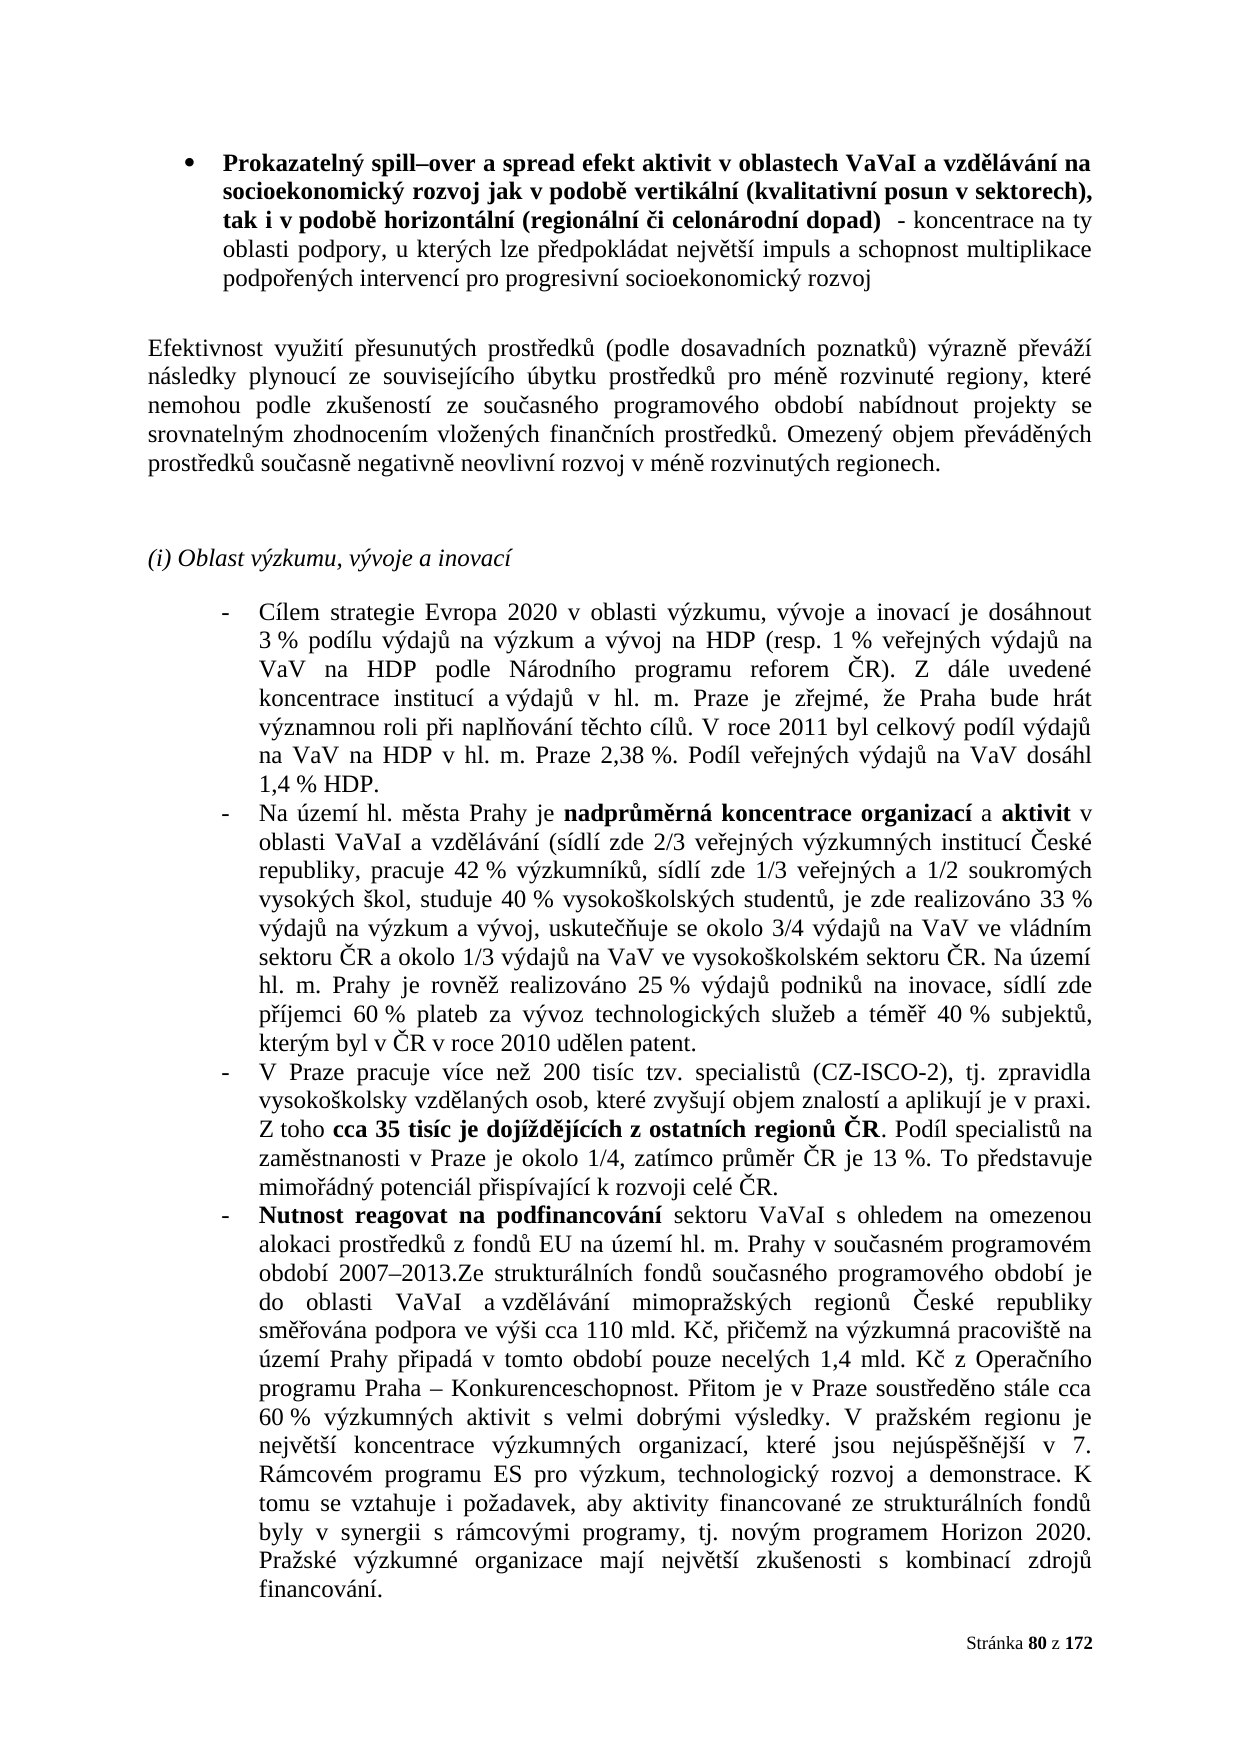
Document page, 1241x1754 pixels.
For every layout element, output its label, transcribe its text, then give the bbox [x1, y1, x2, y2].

list Nutnost reagovat na podfinancování sektoru VaVaI s ohledem na omezenou alokaci prostředků z fondů EU na území hl. m. Prahy v současném programovém období 2007–2013.Ze strukturálních fondů současného programového období je do oblasti VaVaI a vzdělávání mimopražských regionů České republiky směřována podpora ve výši cca 110 mld. Kč, přičemž na výzkumná pracoviště na území Prahy připadá v tomto období pouze necelých 1,4 mld. Kč z Operačního programu Praha – Konkurenceschopnost. Přitom je v Praze soustředěno stále cca 60 % výzkumných aktivit s velmi dobrými výsledky. V pražském regionu je největší koncentrace výzkumných organizací, které jsou nejúspěšnější v 7. Rámcovém programu ES pro výzkum, technologický rozvoj a demonstrace. K tomu se vztahuje i požadavek, aby aktivity financované ze strukturálních fondů byly v synergii s rámcovými programy, tj. novým programem Horizon 2020. Pražské výzkumné organizace mají největší zkušenosti s kombinací zdrojů financování. [221, 1200, 1092, 1603]
text Efektivnost využití přesunutých prostředků (podle dosavadních poznatků) výrazně převáží následky plynoucí ze souvisejícího úbytku prostředků pro méně rozvinuté regiony, které nemohou podle zkušeností ze současného programového období nabídnout projekty se srovnatelným zhodnocením vložených finančních prostředků. Omezený objem převáděných prostředků současně negativně neovlivní rozvoj v méně rozvinutých regionech. [148, 333, 1092, 476]
list V Praze pracuje více než 200 tisíc tzv. specialistů (CZ-ISCO-2), tj. zpravidla vysokoškolsky vzdělaných osob, které zvyšují objem znalostí a aplikují je v praxi. Z toho cca 35 tisíc je dojíždějících z ostatních regionů ČR. Podíl specialistů na zaměstnanosti v Praze je okolo 1/4, zatímco průměr ČR je 13 %. To představuje mimořádný potenciál přispívající k rozvoji celé ČR. [221, 1057, 1092, 1200]
list Prokazatelný spill–over a spread efekt aktivit v oblastech VaVaI a vzdělávání na socioekonomický rozvoj jak v podobě vertikální (kvalitativní posun v sektorech), tak i v podobě horizontální (regionální či celonárodní dopad) - koncentrace na ty oblasti podpory, u kterých lze předpokládat největší impuls a schopnost multiplikace podpořených intervencí pro progresivní socioekonomický rozvoj [185, 148, 1092, 291]
list Cílem strategie Evropa 2020 v oblasti výzkumu, vývoje a inovací je dosáhnout 3 % podílu výdajů na výzkum a vývoj na HDP (resp. 1 % veřejných výdajů na VaV na HDP podle Národního programu reforem ČR). Z dále uvedené koncentrace institucí a výdajů v hl. m. Praze je zřejmé, že Praha bude hrát významnou roli při naplňování těchto cílů. V roce 2011 byl celkový podíl výdajů na VaV na HDP v hl. m. Praze 2,38 %. Podíl veřejných výdajů na VaV dosáhl 1,4 % HDP. [221, 597, 1092, 798]
text (i) Oblast výzkumu, vývoje a inovací [148, 543, 1092, 572]
list Na území hl. města Prahy je nadprůměrná koncentrace organizací a aktivit v oblasti VaVaI a vzdělávání (sídlí zde 2/3 veřejných výzkumných institucí České republiky, pracuje 42 % výzkumníků, sídlí zde 1/3 veřejných a 1/2 soukromých vysokých škol, studuje 40 % vysokoškolských studentů, je zde realizováno 33 % výdajů na výzkum a vývoj, uskutečňuje se okolo 3/4 výdajů na VaV ve vládním sektoru ČR a okolo 1/3 výdajů na VaV ve vysokoškolském sektoru ČR. Na území hl. m. Prahy je rovněž realizováno 25 % výdajů podniků na inovace, sídlí zde příjemci 60 % plateb za vývoz technologických služeb a téměř 40 % subjektů, kterým byl v ČR v roce 2010 udělen patent. [221, 798, 1092, 1057]
